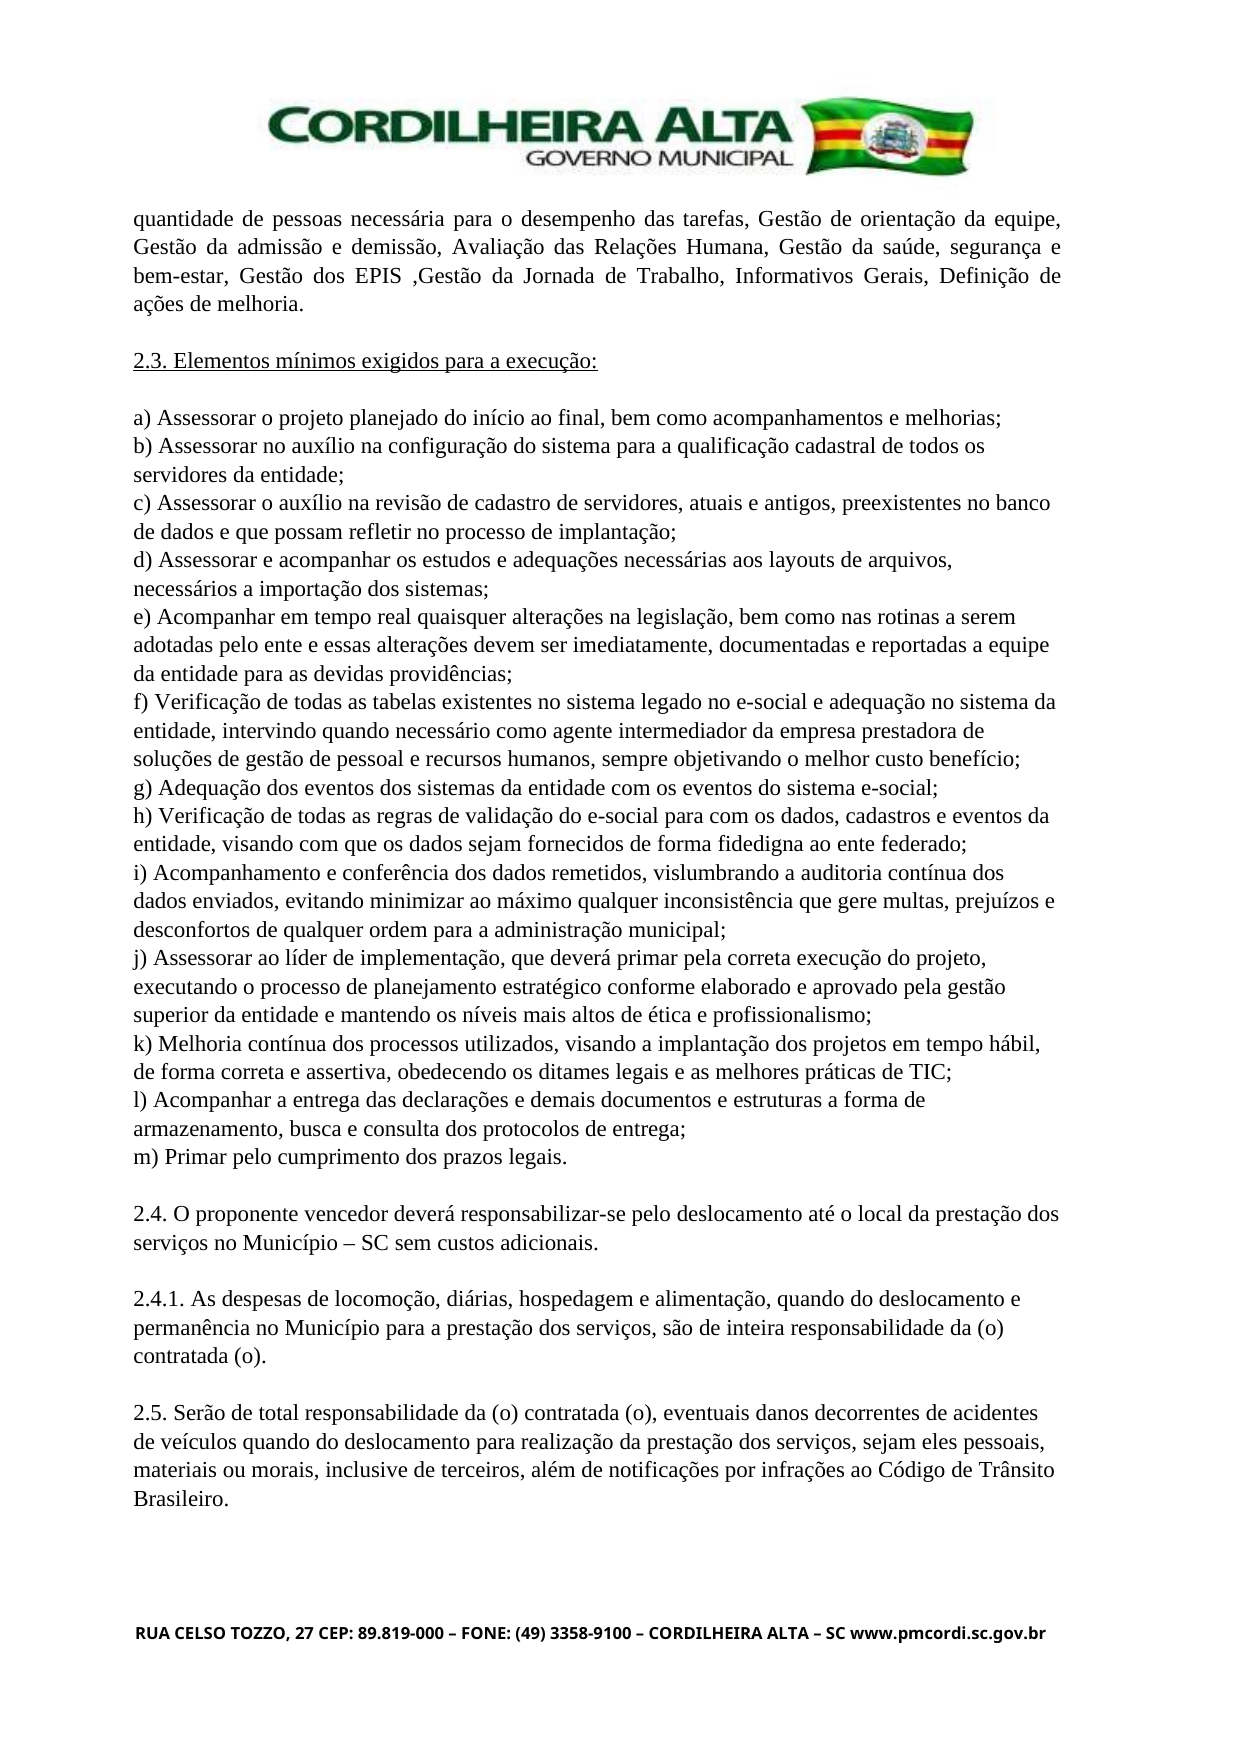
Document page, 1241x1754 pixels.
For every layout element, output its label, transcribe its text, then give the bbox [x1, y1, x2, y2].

text f) Verificação de todas as tabelas existentes no sistema legado no e-social e adequação no sistema da entidade, intervindo quando necessário como agente intermediador da empresa prestadora de soluções de gestão de pessoal e recursos humanos, sempre objetivando o melhor custo benefício; [133, 688, 1063, 772]
text 2.3. Elementos mínimos exigidos para a execução: [133, 347, 1063, 373]
text a) Assessorar o projeto planejado do início ao final, bem como acompanhamentos e melhorias; [133, 404, 1063, 430]
picture [245, 73, 997, 201]
text m) Primar pelo cumprimento dos prazos legais. [133, 1143, 1063, 1170]
text d) Assessorar e acompanhar os estudos e adequações necessárias aos layouts de arquivos, necessários a importação dos sistemas; [133, 546, 1063, 601]
text c) Assessorar o auxílio na revisão de cadastro de servidores, atuais e antigos, preexistentes no banco de dados e que possam refletir no processo de implantação; [133, 489, 1063, 544]
text k) Melhoria contínua dos processos utilizados, visando a implantação dos projetos em tempo hábil, de forma correta e assertiva, obedecendo os ditames legais e as melhores práticas de TIC; [133, 1029, 1063, 1084]
text l) Acompanhar a entrega das declarações e demais documentos e estruturas a forma de armazenamento, busca e consulta dos protocolos de entrega; [133, 1086, 1063, 1141]
text 2.4.1. As despesas de locomoção, diárias, hospedagem e alimentação, quando do deslocamento e permanência no Município para a prestação dos serviços, são de inteira responsabilidade da (o) contratada (o). [133, 1286, 1063, 1369]
text 2.5. Serão de total responsabilidade da (o) contratada (o), eventuais danos decorrentes de acidentes de veículos quando do deslocamento para realização da prestação dos serviços, sejam eles pessoais, materiais ou morais, inclusive de terceiros, além de notificações por infrações ao Código de Trânsito Brasileiro. [133, 1399, 1063, 1511]
text i) Acompanhamento e conferência dos dados remetidos, vislumbrando a auditoria contínua dos dados enviados, evitando minimizar ao máximo qualquer inconsistência que gere multas, prejuízos e desconfortos de qualquer ordem para a administração municipal; [133, 859, 1063, 942]
text j) Assessorar ao líder de implementação, que deverá primar pela correta execução do projeto, executando o processo de planejamento estratégico conforme elaborado e aprovado pela gestão superior da entidade e mantendo os níveis mais altos de ética e profissionalismo; [133, 944, 1063, 1027]
text h) Verificação de todas as regras de validação do e-social para com os dados, cadastros e eventos da entidade, visando com que os dados sejam fornecidos de forma fidedigna ao ente federado; [133, 802, 1063, 857]
text e) Acompanhar em tempo real quaisquer alterações na legislação, bem como nas rotinas a serem adotadas pelo ente e essas alterações devem ser imediatamente, documentadas e reportadas a equipe da entidade para as devidas providências; [133, 603, 1063, 686]
text g) Adequação dos eventos dos sistemas da entidade com os eventos do sistema e-social; [133, 774, 1063, 800]
text b) Assessorar no auxílio na configuração do sistema para a qualificação cadastral de todos os servidores da entidade; [133, 432, 1063, 487]
text 2.4. O proponente vencedor deverá responsabilizar-se pelo deslocamento até o local da prestação dos serviços no Município – SC sem custos adicionais. [133, 1200, 1063, 1255]
